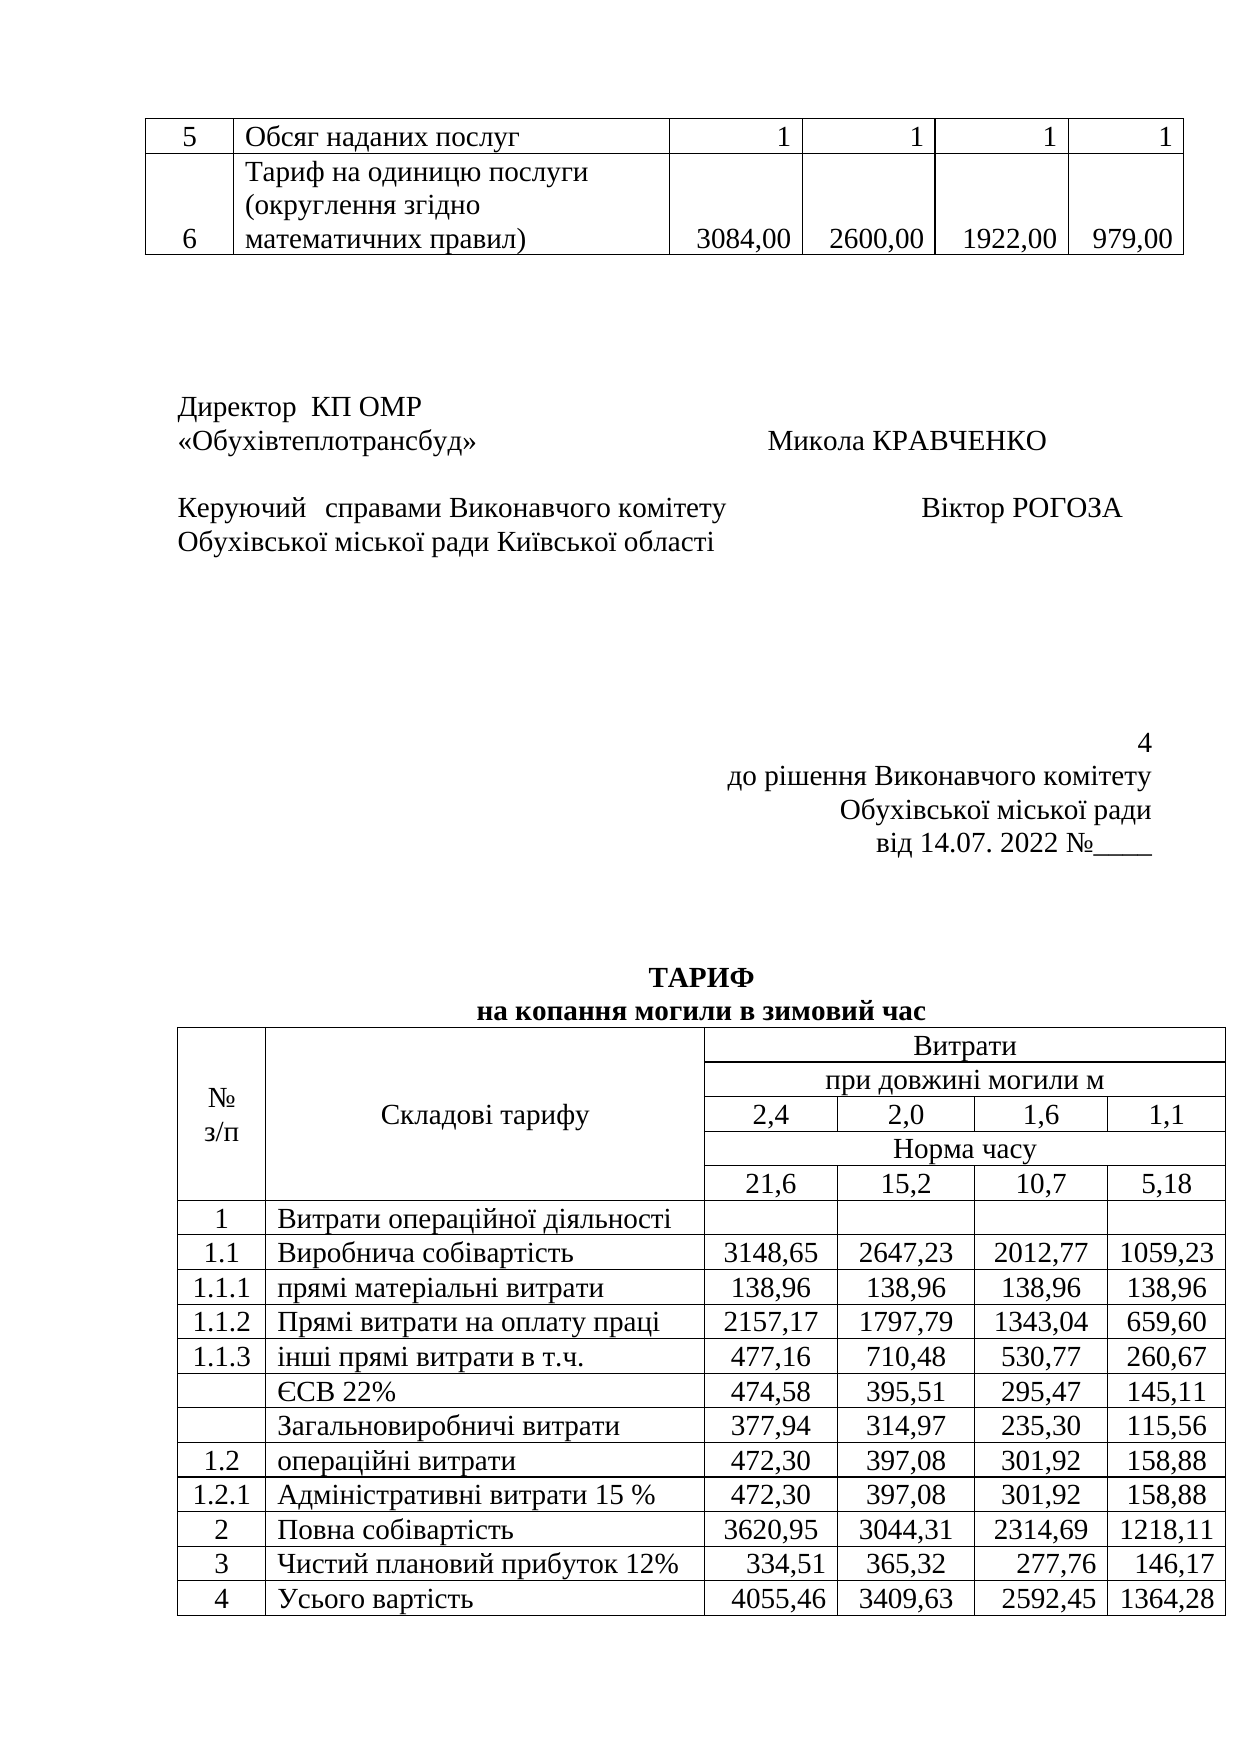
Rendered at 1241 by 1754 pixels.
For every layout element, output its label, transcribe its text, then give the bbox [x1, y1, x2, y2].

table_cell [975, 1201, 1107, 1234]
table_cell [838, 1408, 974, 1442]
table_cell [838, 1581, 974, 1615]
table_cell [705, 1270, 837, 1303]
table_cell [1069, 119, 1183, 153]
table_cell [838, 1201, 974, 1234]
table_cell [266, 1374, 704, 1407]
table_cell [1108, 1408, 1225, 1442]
text до рішення Виконавчого комітету [251, 758, 1152, 792]
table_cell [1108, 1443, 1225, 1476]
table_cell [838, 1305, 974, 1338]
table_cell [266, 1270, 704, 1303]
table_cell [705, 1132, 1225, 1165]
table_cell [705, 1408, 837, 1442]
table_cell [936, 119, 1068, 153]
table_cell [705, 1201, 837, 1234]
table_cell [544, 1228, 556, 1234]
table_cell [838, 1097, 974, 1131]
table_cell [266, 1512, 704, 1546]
text Обухівської міської ради Київської області [177, 524, 1152, 557]
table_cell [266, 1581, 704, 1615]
text Обухівської міської ради [251, 792, 1152, 826]
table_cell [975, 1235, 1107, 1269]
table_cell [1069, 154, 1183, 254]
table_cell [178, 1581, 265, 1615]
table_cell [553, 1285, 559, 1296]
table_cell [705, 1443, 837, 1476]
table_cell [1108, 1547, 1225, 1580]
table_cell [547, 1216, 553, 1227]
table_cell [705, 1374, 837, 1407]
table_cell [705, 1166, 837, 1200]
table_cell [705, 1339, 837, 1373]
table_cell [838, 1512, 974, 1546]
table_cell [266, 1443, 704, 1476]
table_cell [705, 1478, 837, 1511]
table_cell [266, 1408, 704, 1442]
text від 14.07. 2022 №____ [251, 826, 1152, 859]
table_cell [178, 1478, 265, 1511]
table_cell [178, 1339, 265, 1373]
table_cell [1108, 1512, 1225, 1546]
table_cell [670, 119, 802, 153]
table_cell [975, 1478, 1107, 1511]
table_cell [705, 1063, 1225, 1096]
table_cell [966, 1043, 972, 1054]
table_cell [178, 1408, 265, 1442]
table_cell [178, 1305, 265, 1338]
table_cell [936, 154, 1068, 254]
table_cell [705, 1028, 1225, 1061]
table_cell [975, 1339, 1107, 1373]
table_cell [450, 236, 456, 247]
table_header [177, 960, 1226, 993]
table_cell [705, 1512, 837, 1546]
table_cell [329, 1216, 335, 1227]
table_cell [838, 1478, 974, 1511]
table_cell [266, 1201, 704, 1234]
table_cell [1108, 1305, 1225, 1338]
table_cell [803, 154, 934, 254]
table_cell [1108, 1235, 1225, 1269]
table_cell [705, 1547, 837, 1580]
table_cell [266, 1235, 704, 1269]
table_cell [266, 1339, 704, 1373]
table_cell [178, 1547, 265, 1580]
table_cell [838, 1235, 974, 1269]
text Керуючий справами Виконавчого комітету Віктор РОГОЗА [177, 490, 1152, 524]
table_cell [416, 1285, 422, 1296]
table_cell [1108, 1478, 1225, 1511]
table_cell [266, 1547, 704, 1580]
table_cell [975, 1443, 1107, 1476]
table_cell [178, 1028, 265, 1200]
text 4 [251, 725, 1152, 758]
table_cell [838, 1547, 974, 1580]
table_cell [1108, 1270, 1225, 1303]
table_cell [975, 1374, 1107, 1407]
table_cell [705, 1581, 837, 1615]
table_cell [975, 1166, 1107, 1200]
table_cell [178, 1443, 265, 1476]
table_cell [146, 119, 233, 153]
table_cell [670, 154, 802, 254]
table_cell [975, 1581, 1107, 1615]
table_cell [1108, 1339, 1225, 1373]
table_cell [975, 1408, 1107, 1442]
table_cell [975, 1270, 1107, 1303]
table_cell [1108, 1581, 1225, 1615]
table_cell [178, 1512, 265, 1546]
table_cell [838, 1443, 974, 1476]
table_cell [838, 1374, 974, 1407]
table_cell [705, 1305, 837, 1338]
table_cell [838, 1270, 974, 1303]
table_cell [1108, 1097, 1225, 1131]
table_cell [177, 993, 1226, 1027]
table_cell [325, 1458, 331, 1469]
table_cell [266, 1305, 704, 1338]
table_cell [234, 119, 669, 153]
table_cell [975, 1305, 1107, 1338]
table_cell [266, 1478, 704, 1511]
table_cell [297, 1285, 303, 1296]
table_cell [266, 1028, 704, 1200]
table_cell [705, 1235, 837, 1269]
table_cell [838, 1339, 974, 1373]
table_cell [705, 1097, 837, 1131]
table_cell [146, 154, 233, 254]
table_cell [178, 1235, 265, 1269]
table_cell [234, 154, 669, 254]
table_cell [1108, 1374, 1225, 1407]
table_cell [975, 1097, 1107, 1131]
text «Обухівтеплотрансбуд» Микола КРАВЧЕНКО [177, 423, 1152, 457]
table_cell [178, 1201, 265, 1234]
text Директор КП ОМР [177, 389, 1152, 423]
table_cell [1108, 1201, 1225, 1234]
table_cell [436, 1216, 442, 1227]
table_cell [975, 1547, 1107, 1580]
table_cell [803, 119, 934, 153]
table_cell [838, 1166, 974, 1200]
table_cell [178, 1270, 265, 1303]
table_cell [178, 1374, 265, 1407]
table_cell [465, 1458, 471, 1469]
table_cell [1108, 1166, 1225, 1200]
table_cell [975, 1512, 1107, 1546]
